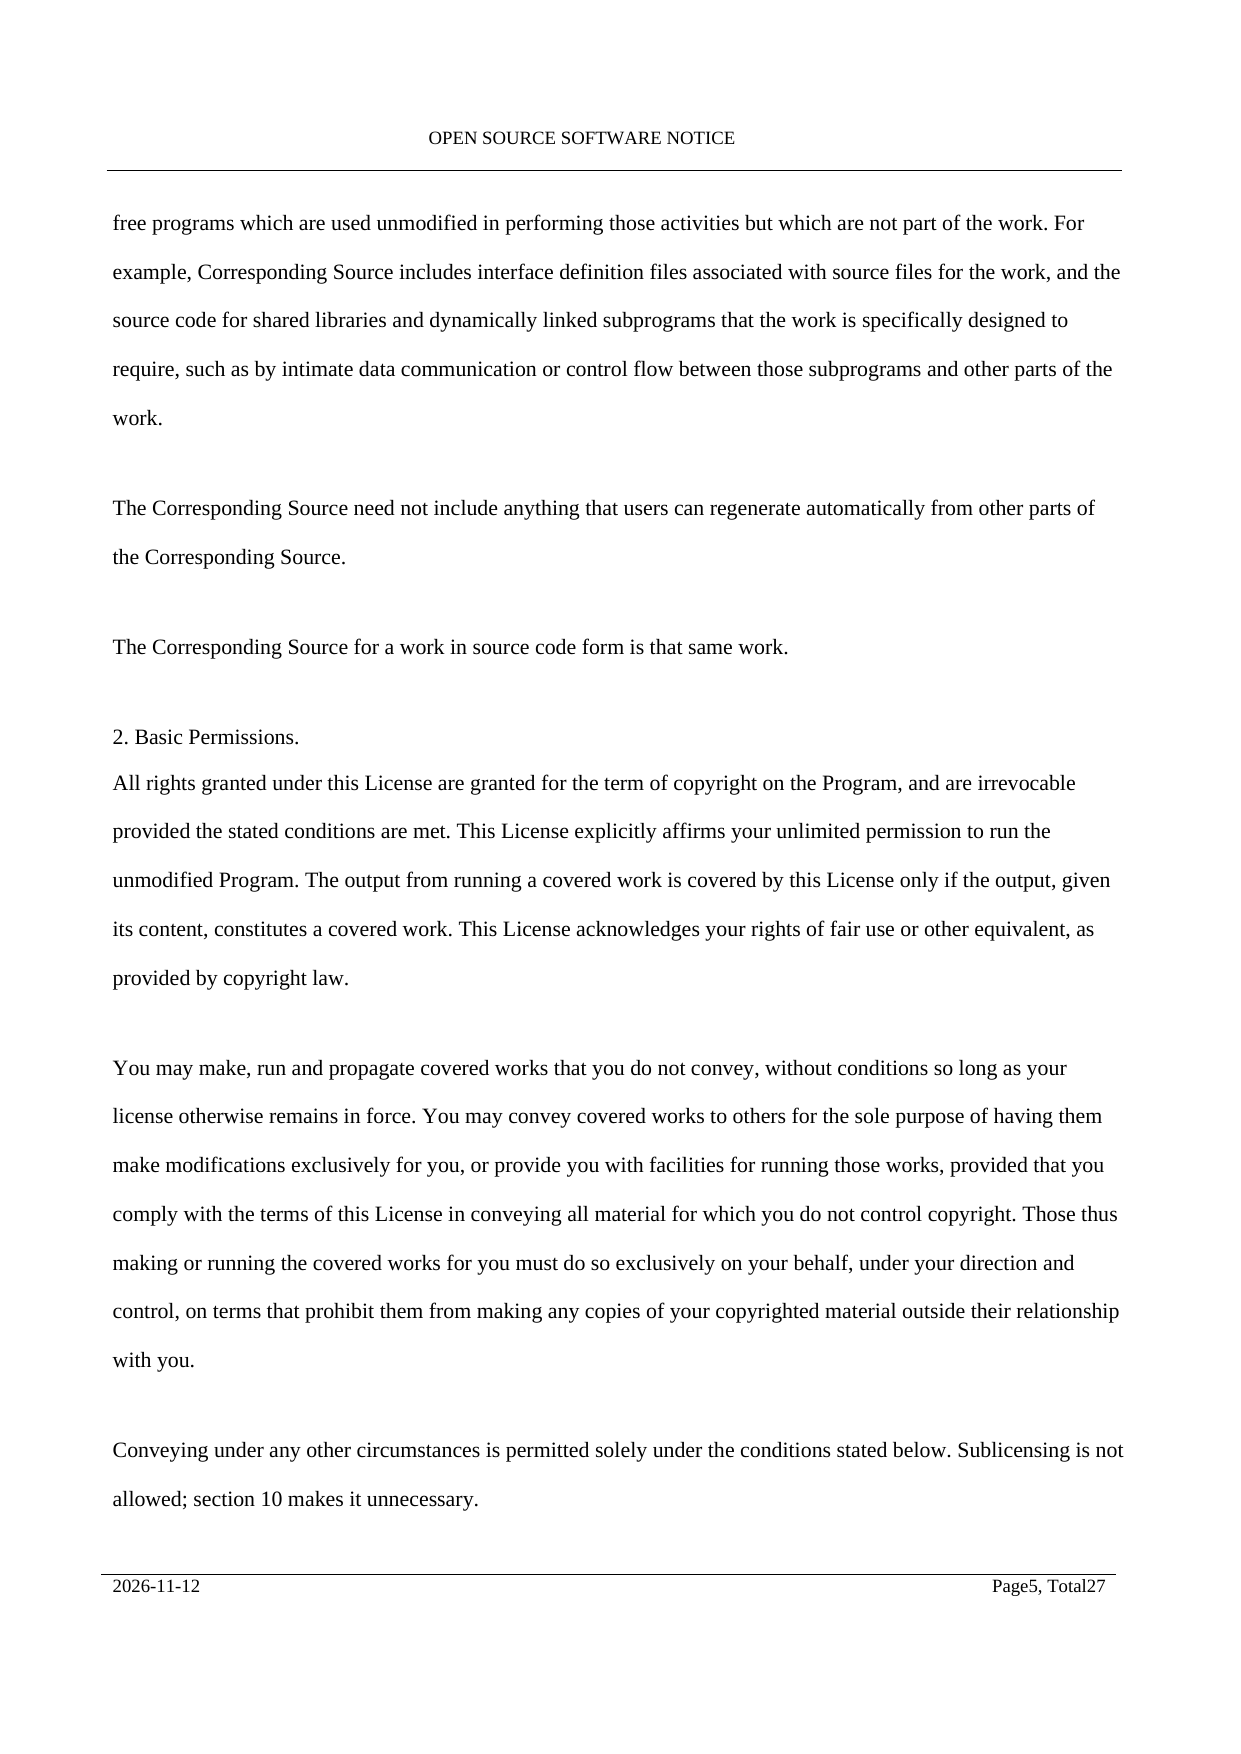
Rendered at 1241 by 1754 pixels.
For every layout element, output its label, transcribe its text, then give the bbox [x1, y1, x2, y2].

text The Corresponding Source for a work in source code form is that same work. [112, 631, 1128, 663]
text Conveying under any other circumstances is permitted solely under the conditions stated below. Sublicensing is not allowed; section 10 makes it unnecessary. [112, 1434, 1128, 1515]
text 2. Basic Permissions. [112, 721, 1128, 753]
text All rights granted under this License are granted for the term of copyright on the Program, and are irrevocable provided the stated conditions are met. This License explicitly affirms your unlimited permission to run the unmodified Program. The output from running a covered work is covered by this License only if the output, given its content, constitutes a covered work. This License acknowledges your rights of fair use or other equivalent, as provided by copyright law. [112, 766, 1128, 993]
text You may make, run and propagate covered works that you do not convey, without conditions so long as your license otherwise remains in force. You may convey covered works to others for the sole purpose of having them make modifications exclusively for you, or provide you with facilities for running those works, provided that you comply with the terms of this License in conveying all material for which you do not control copyright. Those thus making or running the covered works for you must do so exclusively on your behalf, under your direction and control, on terms that prohibit them from making any copies of your copyrighted material outside their relationship with you. [112, 1051, 1128, 1376]
text The Corresponding Source need not include anything that users can regenerate automatically from other parts of the Corresponding Source. [112, 492, 1128, 573]
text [112, 206, 1128, 434]
